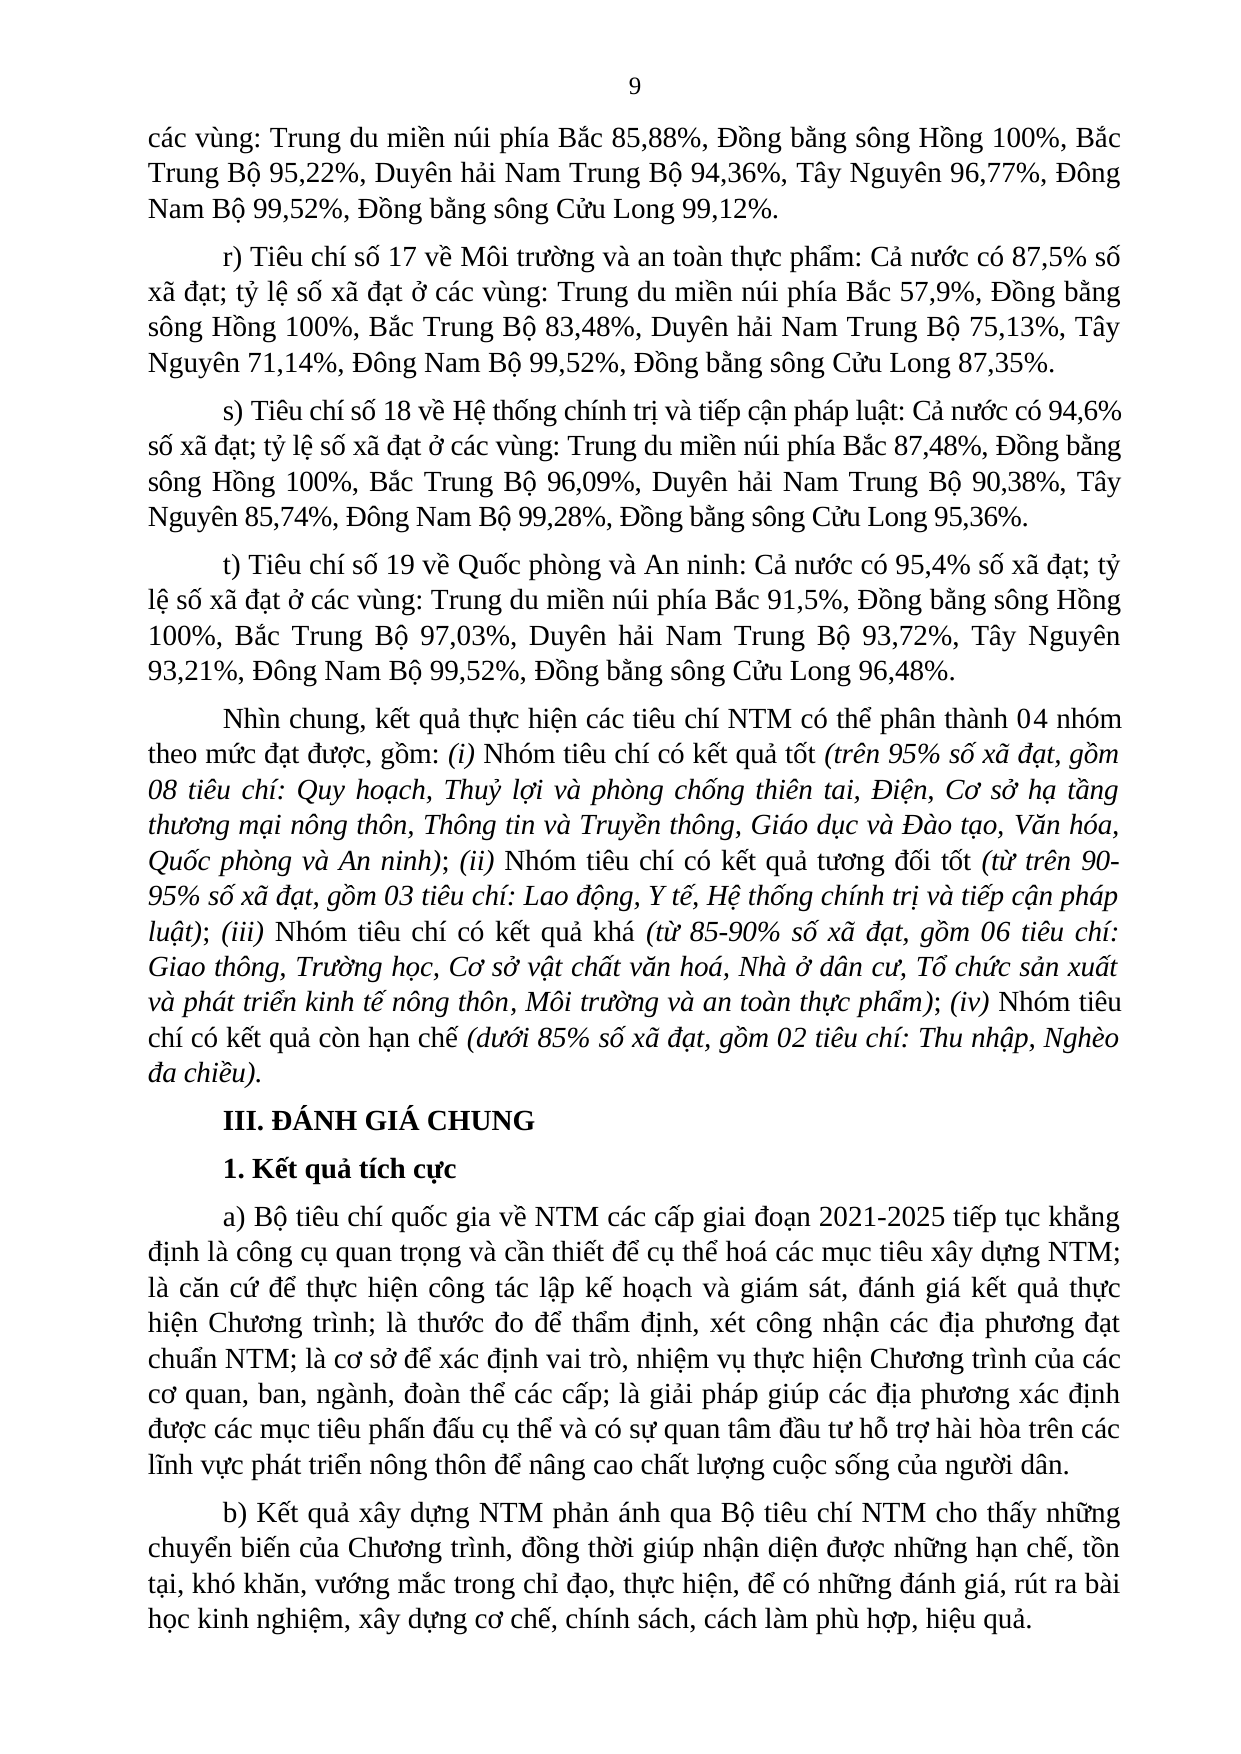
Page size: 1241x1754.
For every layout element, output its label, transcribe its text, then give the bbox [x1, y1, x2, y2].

subtitle III. ĐÁNH GIÁ CHUNG [148, 1101, 1122, 1137]
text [148, 118, 1122, 224]
subtitle 1. Kết quả tích cực [148, 1149, 1122, 1185]
text Nhìn chung, kết quả thực hiện các tiêu chí NTM có thể phân thành 04 nhóm theo mức đạt được, gồm: (i) Nhóm tiêu chí có kết quả tốt (trên 95% số xã đạt, gồm 08 tiêu chí: Quy hoạch, Thuỷ lợi và phòng chống thiên tai, Điện, Cơ sở hạ tầng thương mại nông thôn, Thông tin và Truyền thông, Giáo dục và Đào tạo, Văn hóa, Quốc phòng và An ninh); (ii) Nhóm tiêu chí có kết quả tương đối tốt (từ trên 90-95% số xã đạt, gồm 03 tiêu chí: Lao động, Y tế, Hệ thống chính trị và tiếp cận pháp luật); (iii) Nhóm tiêu chí có kết quả khá (từ 85-90% số xã đạt, gồm 06 tiêu chí: Giao thông, Trường học, Cơ sở vật chất văn hoá, Nhà ở dân cư, Tổ chức sản xuất và phát triển kinh tế nông thôn, Môi trường và an toàn thực phẩm); (iv) Nhóm tiêu chí có kết quả còn hạn chế (dưới 85% số xã đạt, gồm 02 tiêu chí: Thu nhập, Nghèo đa chiều). [148, 699, 1122, 1089]
text t) Tiêu chí số 19 về Quốc phòng và An ninh: Cả nước có 95,4% số xã đạt; tỷ lệ số xã đạt ở các vùng: Trung du miền núi phía Bắc 91,5%, Đồng bằng sông Hồng 100%, Bắc Trung Bộ 97,03%, Duyên hải Nam Trung Bộ 93,72%, Tây Nguyên 93,21%, Đông Nam Bộ 99,52%, Đồng bằng sông Cửu Long 96,48%. [148, 545, 1122, 687]
text a) Bộ tiêu chí quốc gia về NTM các cấp giai đoạn 2021-2025 tiếp tục khẳng định là công cụ quan trọng và cần thiết để cụ thể hoá các mục tiêu xây dựng NTM; là căn cứ để thực hiện công tác lập kế hoạch và giám sát, đánh giá kết quả thực hiện Chương trình; là thước đo để thẩm định, xét công nhận các địa phương đạt chuẩn NTM; là cơ sở để xác định vai trò, nhiệm vụ thực hiện Chương trình của các cơ quan, ban, ngành, đoàn thể các cấp; là giải pháp giúp các địa phương xác định được các mục tiêu phấn đấu cụ thể và có sự quan tâm đầu tư hỗ trợ hài hòa trên các lĩnh vực phát triển nông thôn để nâng cao chất lượng cuộc sống của người dân. [148, 1197, 1122, 1481]
text r) Tiêu chí số 17 về Môi trường và an toàn thực phẩm: Cả nước có 87,5% số xã đạt; tỷ lệ số xã đạt ở các vùng: Trung du miền núi phía Bắc 57,9%, Đồng bằng sông Hồng 100%, Bắc Trung Bộ 83,48%, Duyên hải Nam Trung Bộ 75,13%, Tây Nguyên 71,14%, Đông Nam Bộ 99,52%, Đồng bằng sông Cửu Long 87,35%. [148, 237, 1122, 378]
text b) Kết quả xây dựng NTM phản ánh qua Bộ tiêu chí NTM cho thấy những chuyển biến của Chương trình, đồng thời giúp nhận diện được những hạn chế, tồn tại, khó khăn, vướng mắc trong chỉ đạo, thực hiện, để có những đánh giá, rút ra bài học kinh nghiệm, xây dựng cơ chế, chính sách, cách làm phù hợp, hiệu quả. [148, 1493, 1122, 1635]
text s) Tiêu chí số 18 về Hệ thống chính trị và tiếp cận pháp luật: Cả nước có 94,6% số xã đạt; tỷ lệ số xã đạt ở các vùng: Trung du miền núi phía Bắc 87,48%, Đồng bằng sông Hồng 100%, Bắc Trung Bộ 96,09%, Duyên hải Nam Trung Bộ 90,38%, Tây Nguyên 85,74%, Đông Nam Bộ 99,28%, Đồng bằng sông Cửu Long 95,36%. [148, 391, 1122, 533]
